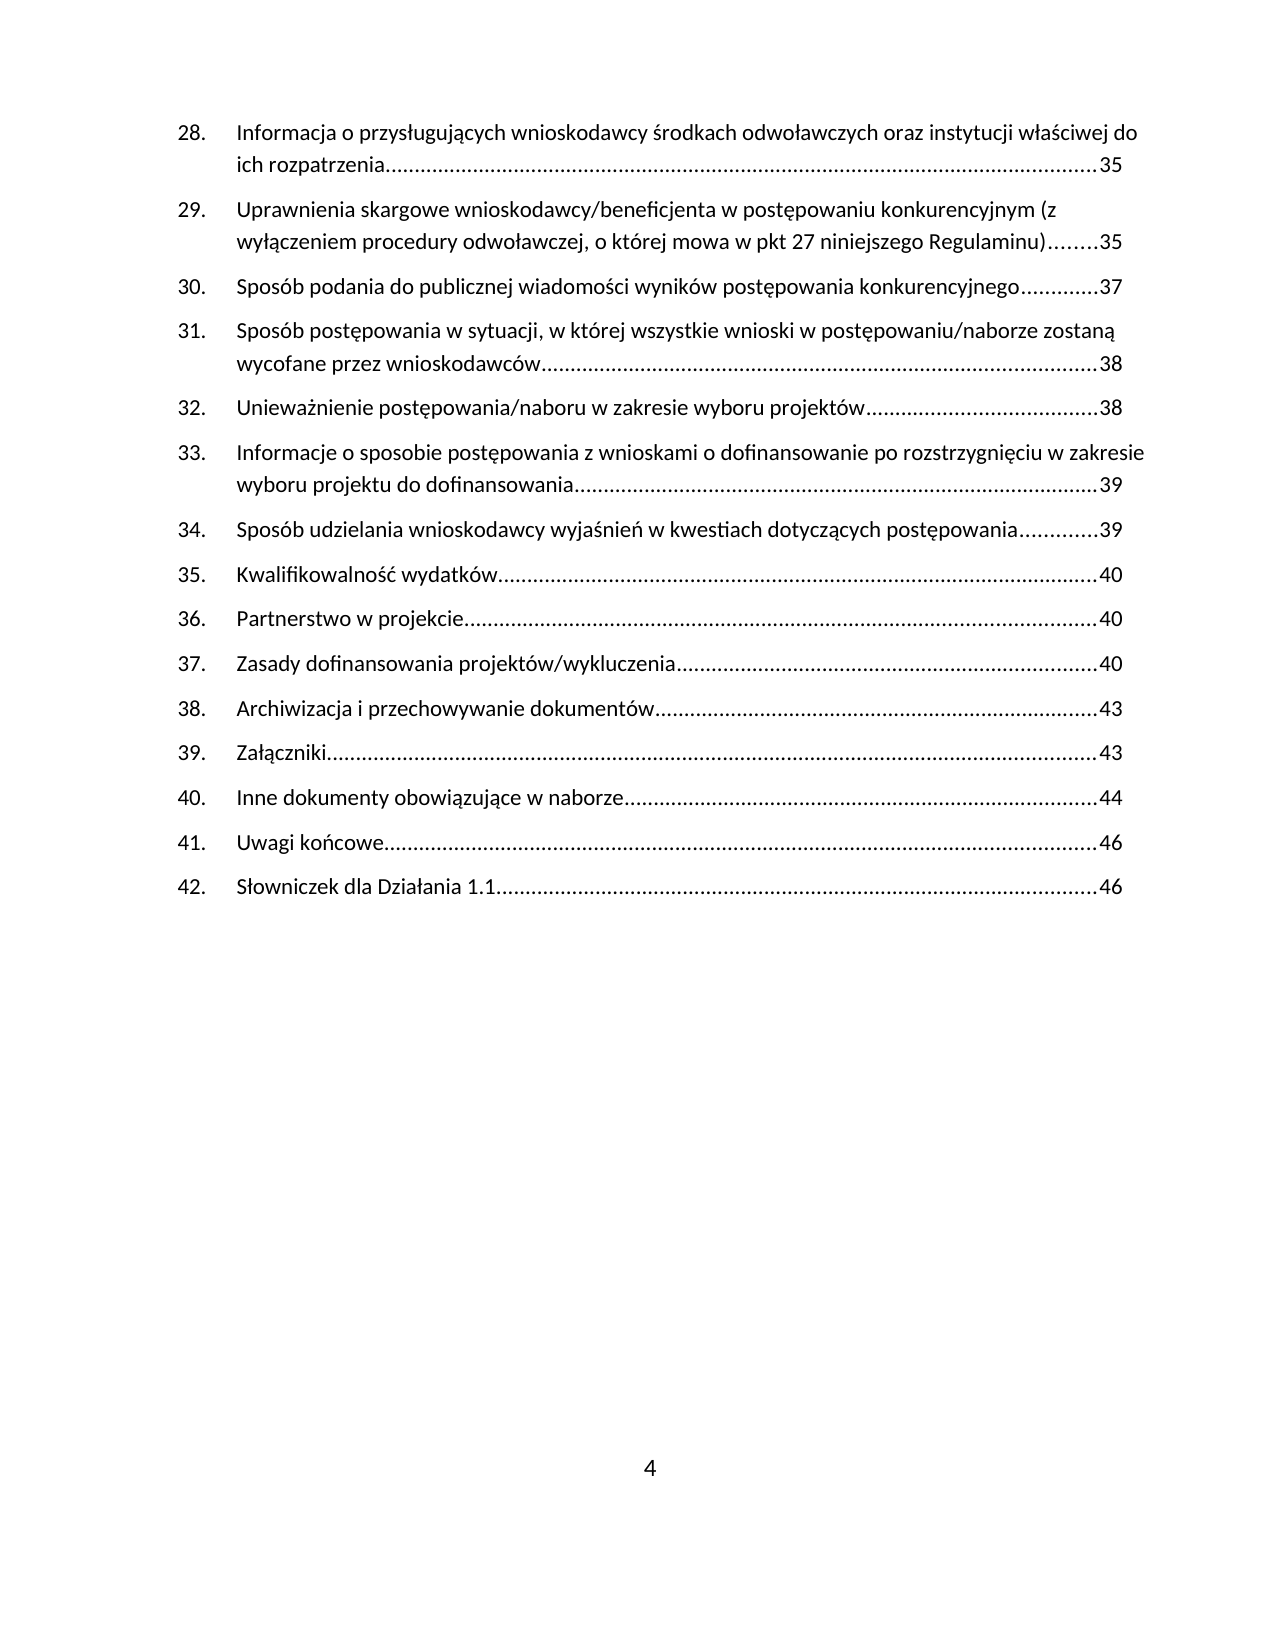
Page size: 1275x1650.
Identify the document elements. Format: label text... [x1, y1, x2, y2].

text 34. Sposób udzielania wnioskodawcy wyjaśnień w kwestiach dotyczących postępowania 39 [177, 515, 1152, 543]
text 36. Partnerstwo w projekcie 40 [177, 604, 1152, 632]
text 38. Archiwizacja i przechowywanie dokumentów 43 [177, 694, 1152, 722]
text 30. Sposób podania do publicznej wiadomości wyników postępowania konkurencyjnego 37 [177, 272, 1152, 300]
text 31. Sposób postępowania w sytuacji, w której wszystkie wnioski w postępowaniu/naborze zostaną wycofane przez wnioskodawców 38 [177, 317, 1152, 377]
text 33. Informacje o sposobie postępowania z wnioskami o dofinansowanie po rozstrzygnięciu w zakresie wyboru projektu do dofinansowania 39 [177, 438, 1152, 498]
text 39. Załączniki 43 [177, 738, 1152, 766]
text 41. Uwagi końcowe 46 [177, 828, 1152, 856]
text 42. Słowniczek dla Działania 1.1. 46 [177, 872, 1152, 901]
text 37. Zasady dofinansowania projektów/wykluczenia 40 [177, 649, 1152, 677]
text 35. Kwalifikowalność wydatków 40 [177, 560, 1152, 588]
text 29. Uprawnienia skargowe wnioskodawcy/beneficjenta w postępowaniu konkurencyjnym (z wyłączeniem procedury odwoławczej, o której mowa w pkt 27 niniejszego Regulaminu) 35 [177, 195, 1152, 255]
text 28. Informacja o przysługujących wnioskodawcy środkach odwoławczych oraz instytucji właściwej do ich rozpatrzenia 35 [177, 118, 1152, 178]
text 40. Inne dokumenty obowiązujące w naborze 44 [177, 783, 1152, 811]
text 32. Unieważnienie postępowania/naboru w zakresie wyboru projektów 38 [177, 393, 1152, 421]
